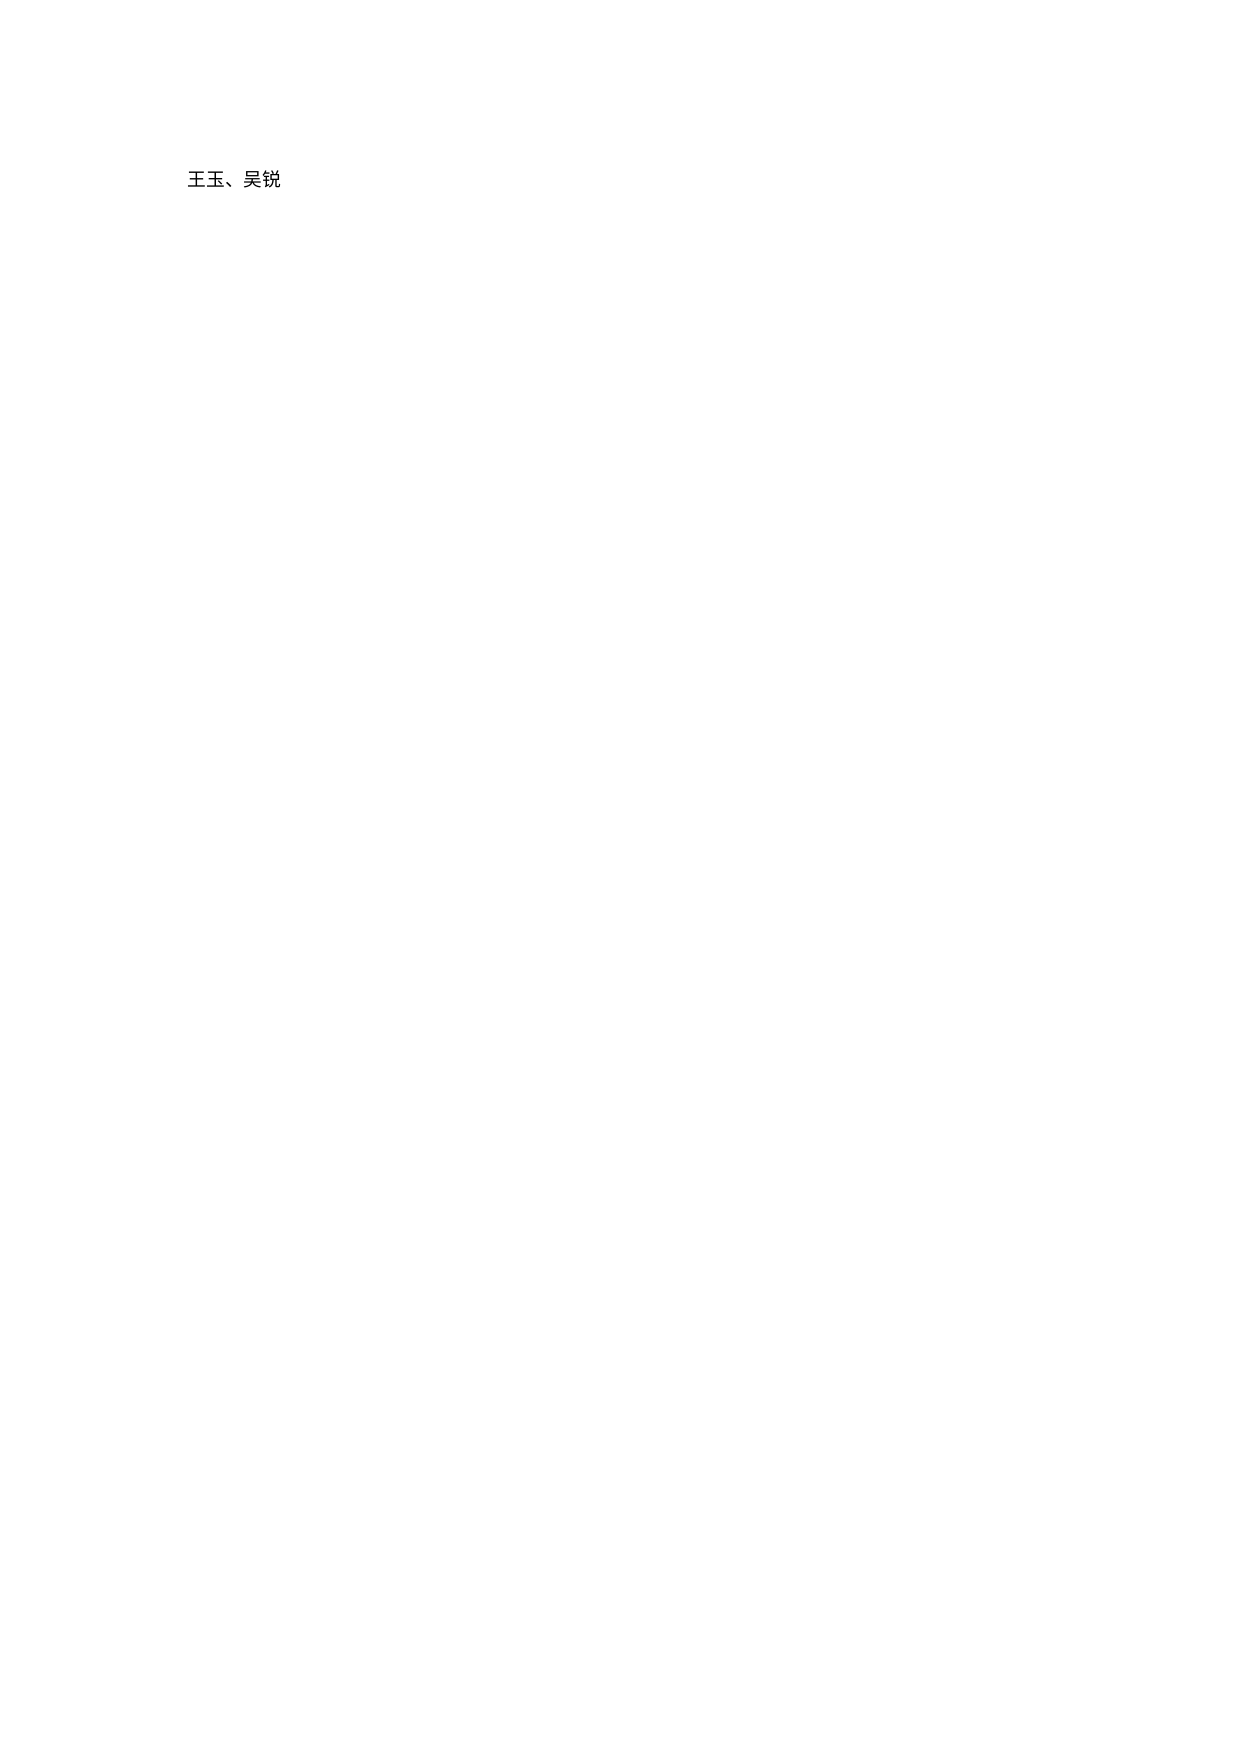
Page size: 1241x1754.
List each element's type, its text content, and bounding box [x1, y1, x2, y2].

text 王玉、吴锐 [187, 164, 1053, 192]
